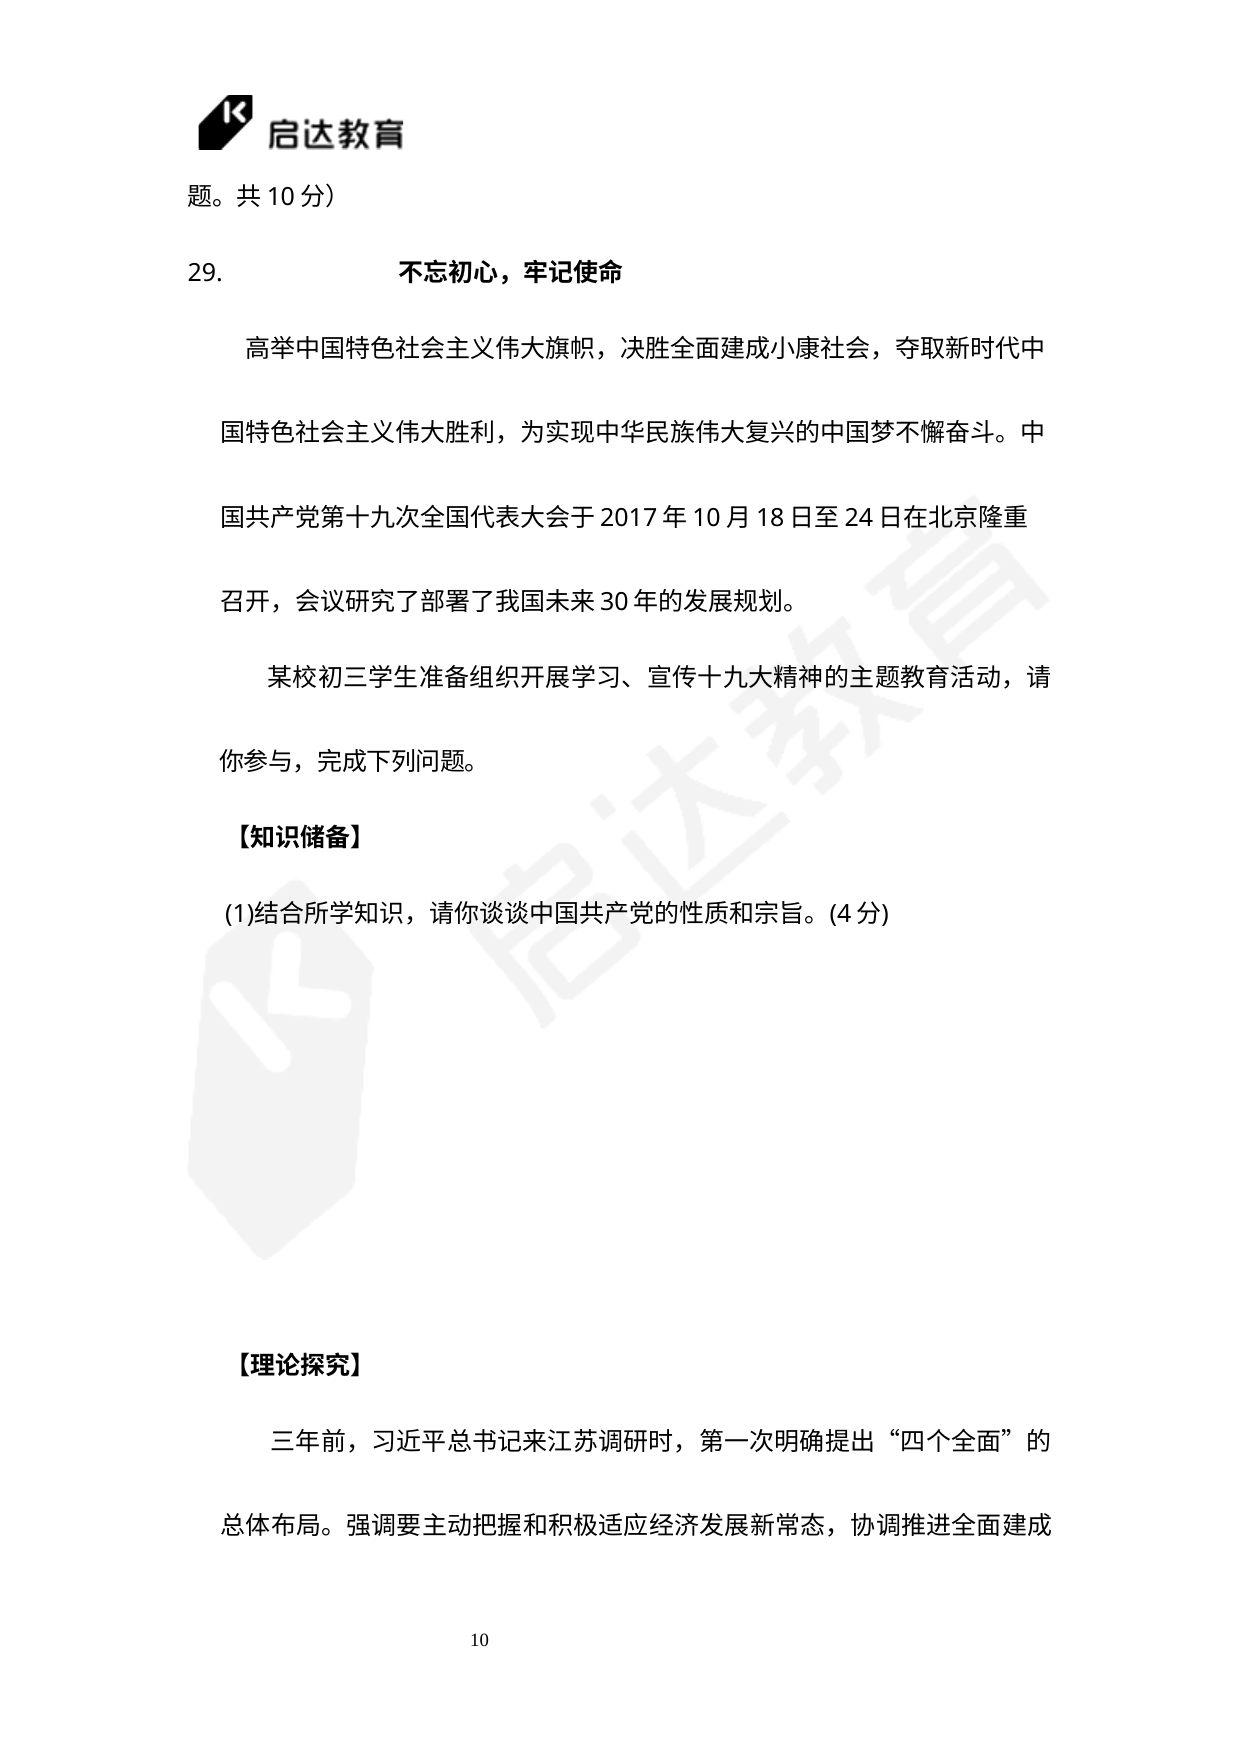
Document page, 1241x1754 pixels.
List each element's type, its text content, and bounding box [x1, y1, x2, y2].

text 【知识储备】 [187, 803, 1053, 868]
text 【理论探究】 [187, 1331, 1053, 1396]
text 高举中国特色社会主义伟大旗帜，决胜全面建成小康社会，夺取新时代中国特色社会主义伟大胜利，为实现中华民族伟大复兴的中国梦不懈奋斗。中国共产党第十九次全国代表大会于2017年10月18日至24日在北京隆重召开，会议研究了部署了我国未来30年的发展规划。 [220, 314, 1053, 632]
text 某校初三学生准备组织开展学习、宣传十九大精神的主题教育活动，请你参与，完成下列问题。 [219, 643, 1053, 792]
text 29. 不忘初心，牢记使命 [187, 238, 1053, 303]
text 四、实践探究题（要求紧密结合材料，联系生活实际，运用所学知识来探究问题。共10分） [187, 162, 1053, 227]
picture [198, 95, 404, 150]
text (1)结合所学知识，请你谈谈中国共产党的性质和宗旨。(4分) [187, 879, 1053, 944]
